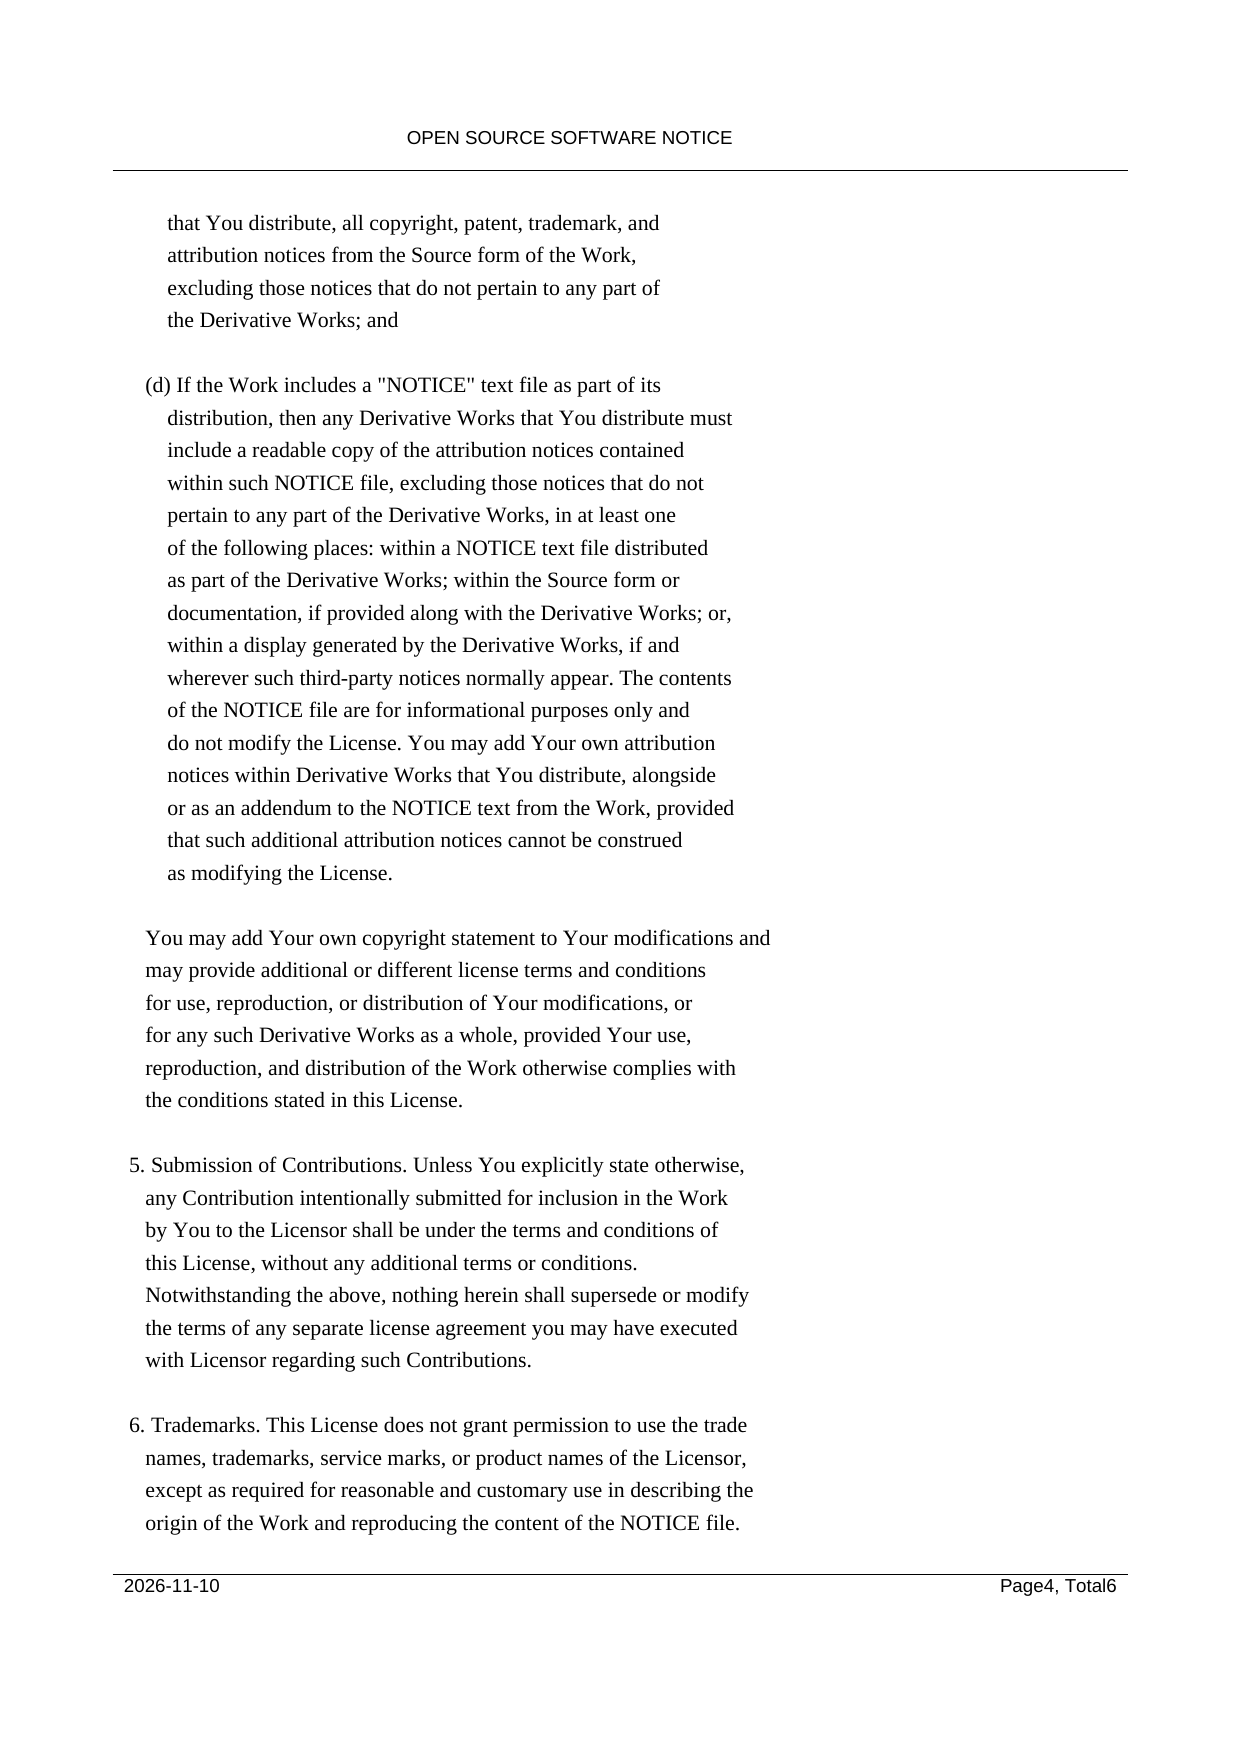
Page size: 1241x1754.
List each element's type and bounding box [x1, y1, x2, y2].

text [112, 206, 1128, 1539]
